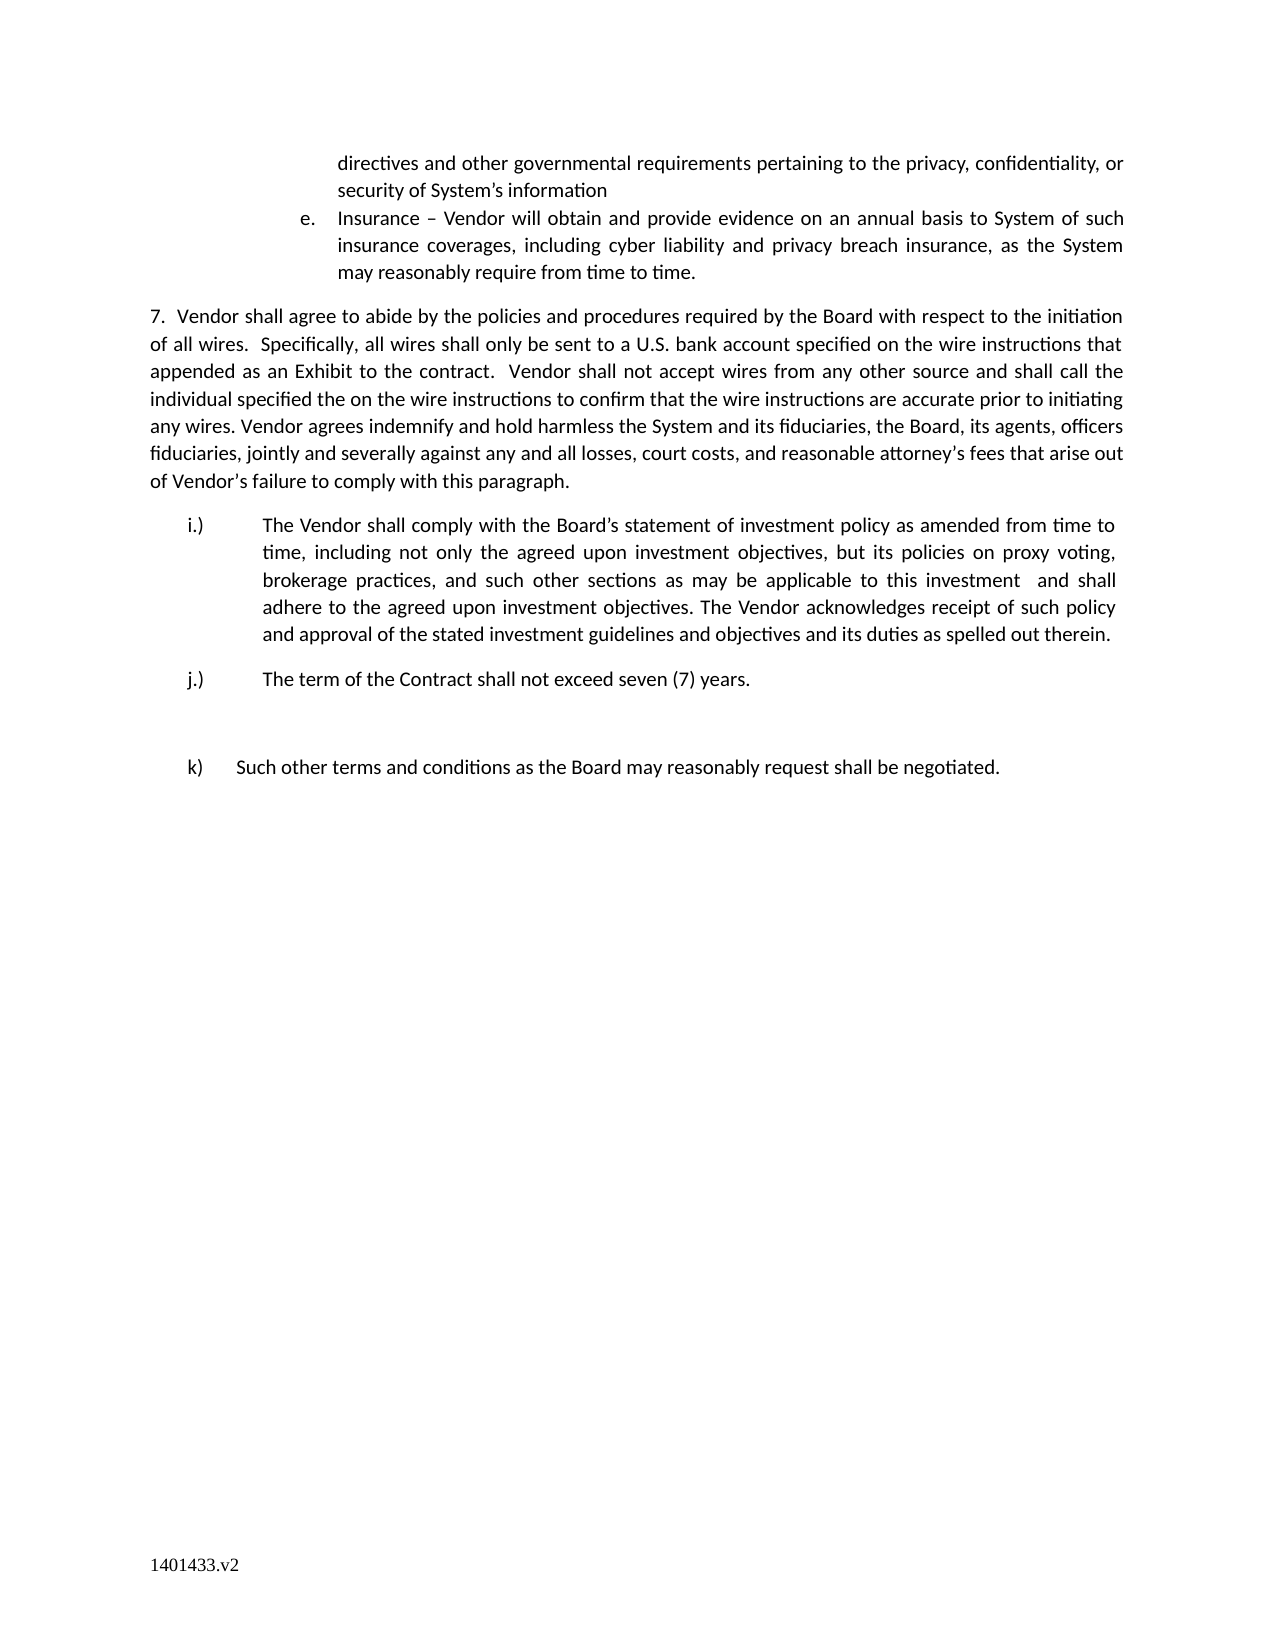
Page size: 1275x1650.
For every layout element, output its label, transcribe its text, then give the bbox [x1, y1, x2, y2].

text j.) The term of the Contract shall not exceed seven (7) years. [187, 666, 1125, 691]
text k) Such other terms and conditions as the Board may reasonably request shall be negotiated. [187, 754, 1125, 779]
list The Vendor shall comply with the Board’s statement of investment policy as amended from time to time, including not only the agreed upon investment objectives, but its policies on proxy voting, brokerage practices, and such other sections as may be applicable to this investment and shall adhere to the agreed upon investment objectives. The Vendor acknowledges receipt of such policy and approval of the stated investment guidelines and objectives and its duties as spelled out therein. [187, 512, 1117, 647]
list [300, 150, 1125, 203]
list Insurance – Vendor will obtain and provide evidence on an annual basis to System of such insurance coverages, including cyber liability and privacy breach insurance, as the System may reasonably require from time to time. [300, 205, 1125, 285]
text 7. Vendor shall agree to abide by the policies and procedures required by the Board with respect to the initiation of all wires. Specifically, all wires shall only be sent to a U.S. bank account specified on the wire instructions that appended as an Exhibit to the contract. Vendor shall not accept wires from any other source and shall call the individual specified the on the wire instructions to confirm that the wire instructions are accurate prior to initiating any wires. Vendor agrees indemnify and hold harmless the System and its fiduciaries, the Board, its agents, officers fiduciaries, jointly and severally against any and all losses, court costs, and reasonable attorney’s fees that arise out of Vendor’s failure to comply with this paragraph. [150, 304, 1125, 493]
